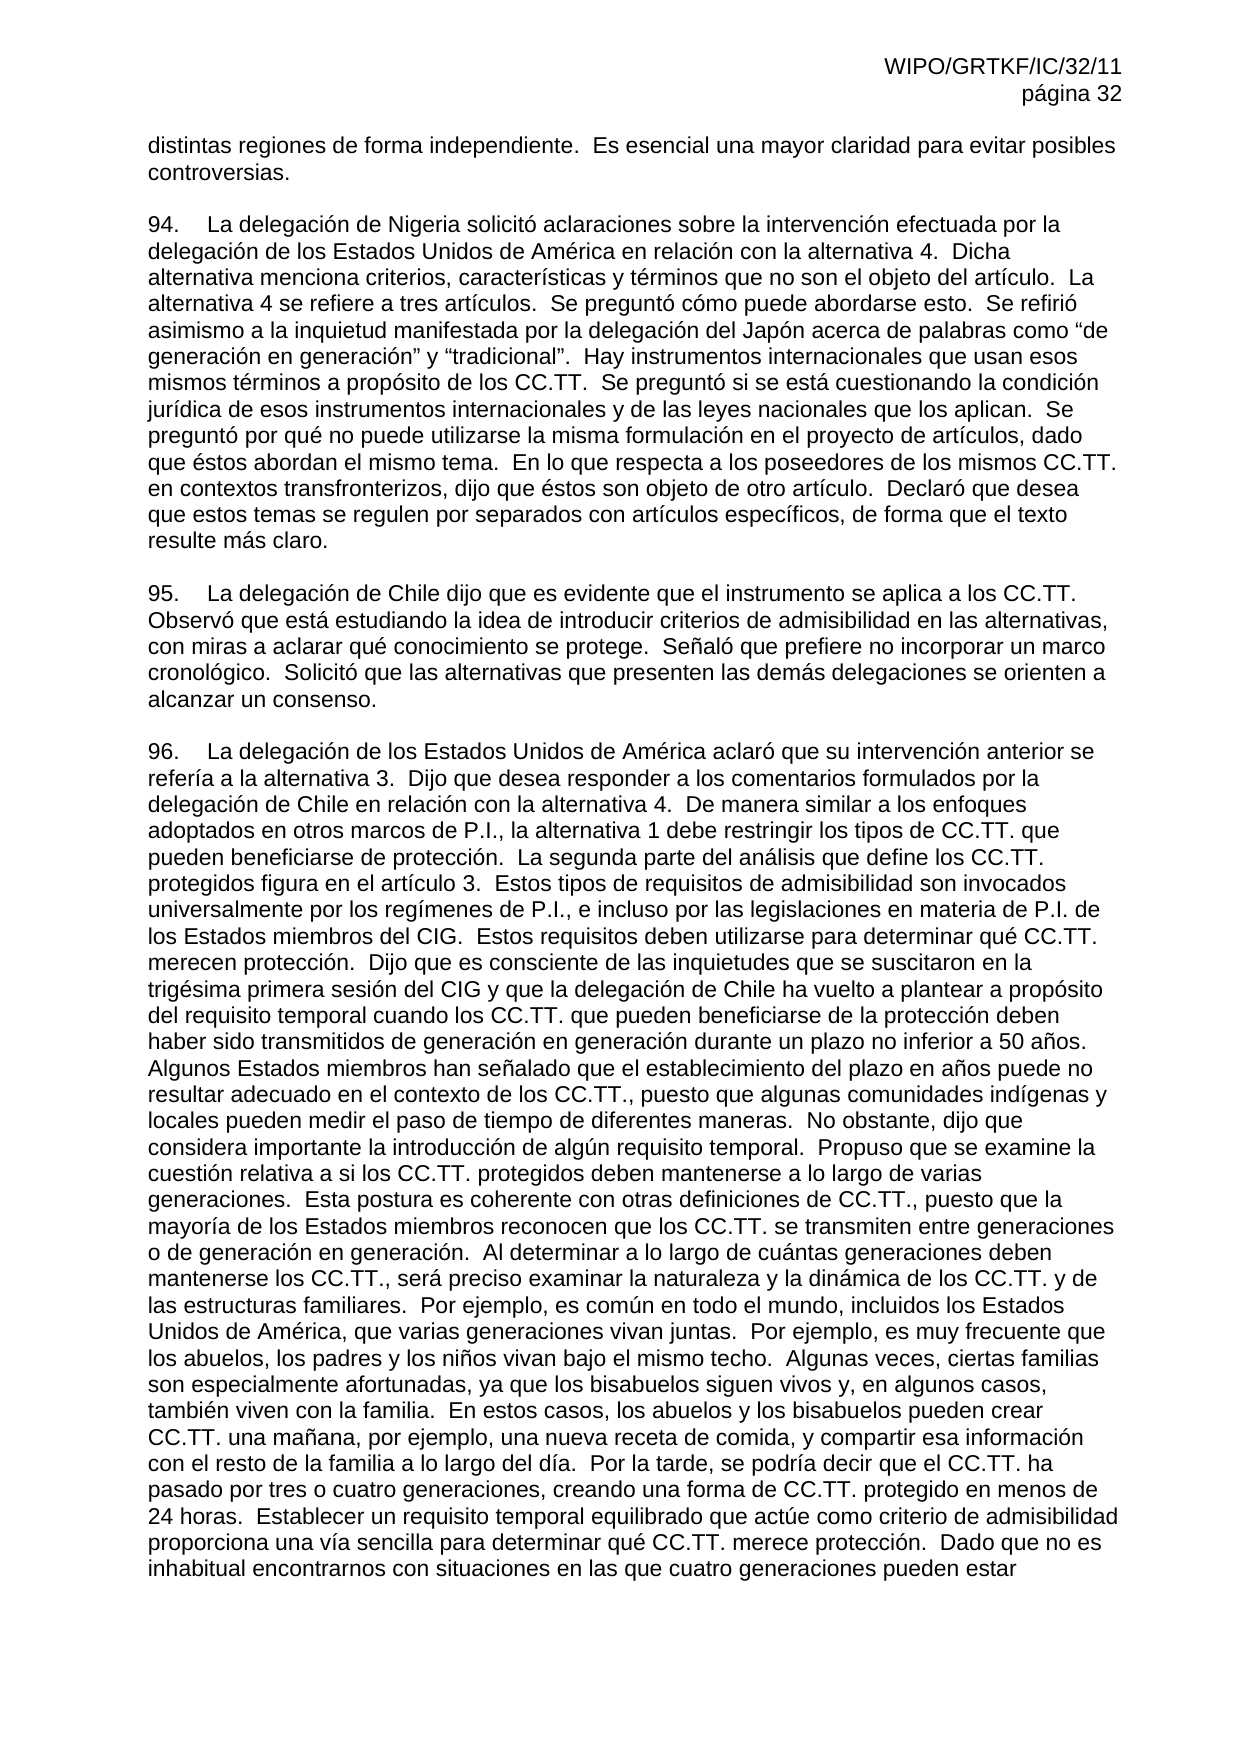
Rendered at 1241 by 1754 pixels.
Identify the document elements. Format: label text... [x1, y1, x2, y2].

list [148, 132, 1122, 185]
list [148, 738, 1122, 1582]
list La delegación de Chile dijo que es evidente que el instrumento se aplica a los CC.TT. Observó que está estudiando la idea de introducir criterios de admisibilidad en las alternativas, con miras a aclarar qué conocimiento se protege. Señaló que prefiere no incorporar un marco cronológico. Solicitó que las alternativas que presenten las demás delegaciones se orienten a alcanzar un consenso. [148, 580, 1122, 712]
list La delegación de Nigeria solicitó aclaraciones sobre la intervención efectuada por la delegación de los Estados Unidos de América en relación con la alternativa 4. Dicha alternativa menciona criterios, características y términos que no son el objeto del artículo. La alternativa 4 se refiere a tres artículos. Se preguntó cómo puede abordarse esto. Se refirió asimismo a la inquietud manifestada por la delegación del Japón acerca de palabras como “de generación en generación” y “tradicional”. Hay instrumentos internacionales que usan esos mismos términos a propósito de los CC.TT. Se preguntó si se está cuestionando la condición jurídica de esos instrumentos internacionales y de las leyes nacionales que los aplican. Se preguntó por qué no puede utilizarse la misma formulación en el proyecto de artículos, dado que éstos abordan el mismo tema. En lo que respecta a los poseedores de los mismos CC.TT. en contextos transfronterizos, dijo que éstos son objeto de otro artículo. Declaró que desea que estos temas se regulen por separados con artículos específicos, de forma que el texto resulte más claro. [148, 211, 1122, 554]
